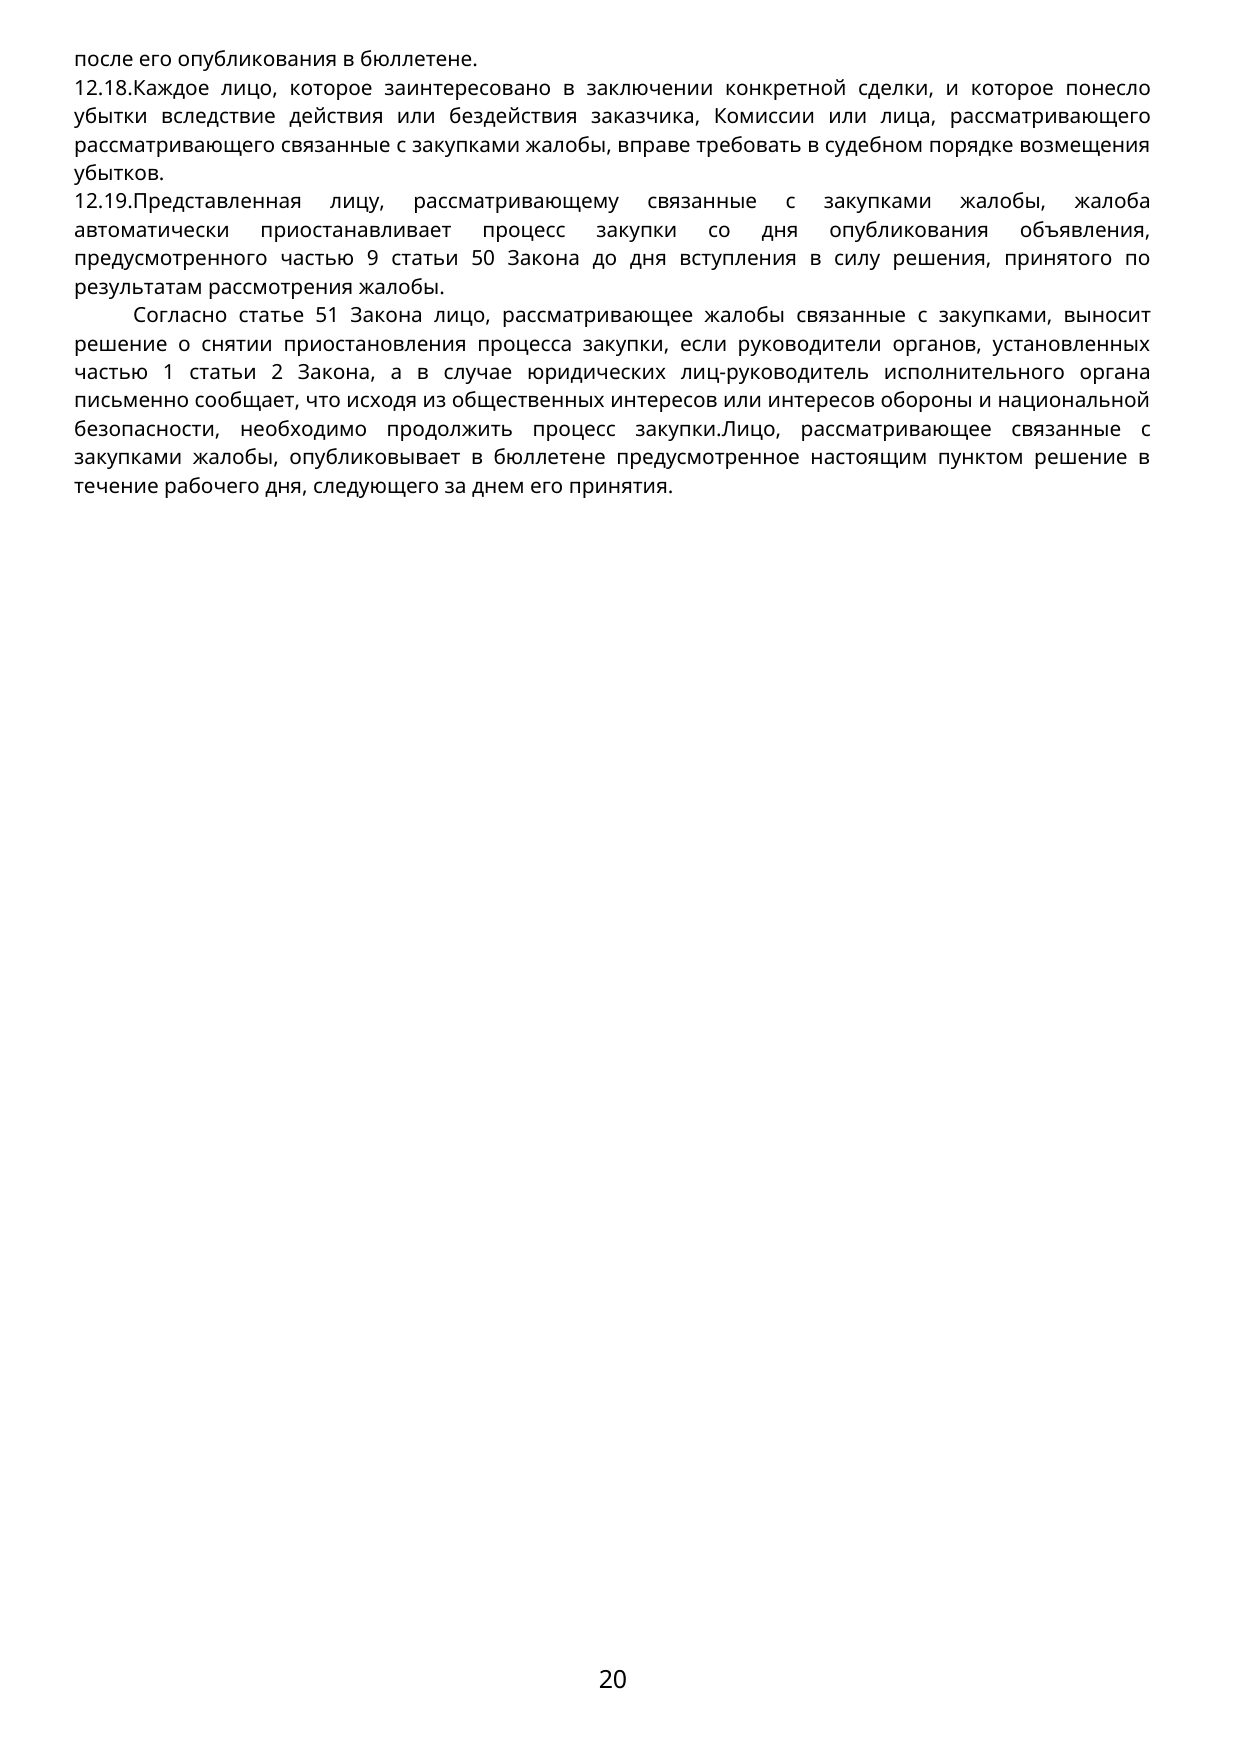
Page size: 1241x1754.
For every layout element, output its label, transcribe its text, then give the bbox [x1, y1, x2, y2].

text 12.18.Каждое лицо, которое заинтересовано в заключении конкретной сделки, и которое понесло убытки вследствие действия или бездействия заказчика, Комиссии или лица, рассматривающего рассматривающего связанные с закупками жалобы, вправе требовать в судебном порядке возмещения убытков. [74, 73, 1152, 187]
text 12.19.Представленная лицу, рассматривающему связанные с закупками жалобы, жалоба автоматически приостанавливает процесс закупки со дня опубликования объявления, предусмотренного частью 9 статьи 50 Закона до дня вступления в силу решения, принятого по результатам рассмотрения жалобы. [74, 187, 1152, 300]
text Согласно статье 51 Закона лицо, рассматривающее жалобы связанные с закупками, выносит решение о снятии приостановления процесса закупки, если руководители органов, установленных частью 1 статьи 2 Закона, а в случае юридических лиц-руководитель исполнительного органа письменно сообщает, что исходя из общественных интересов или интересов обороны и национальной безопасности, необходимо продолжить процесс закупки.Лицо, рассматривающее связанные с закупками жалобы, опубликовывает в бюллетене предусмотренное настоящим пунктом решение в течение рабочего дня, следующего за днем его принятия. [74, 300, 1152, 499]
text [74, 44, 1152, 73]
